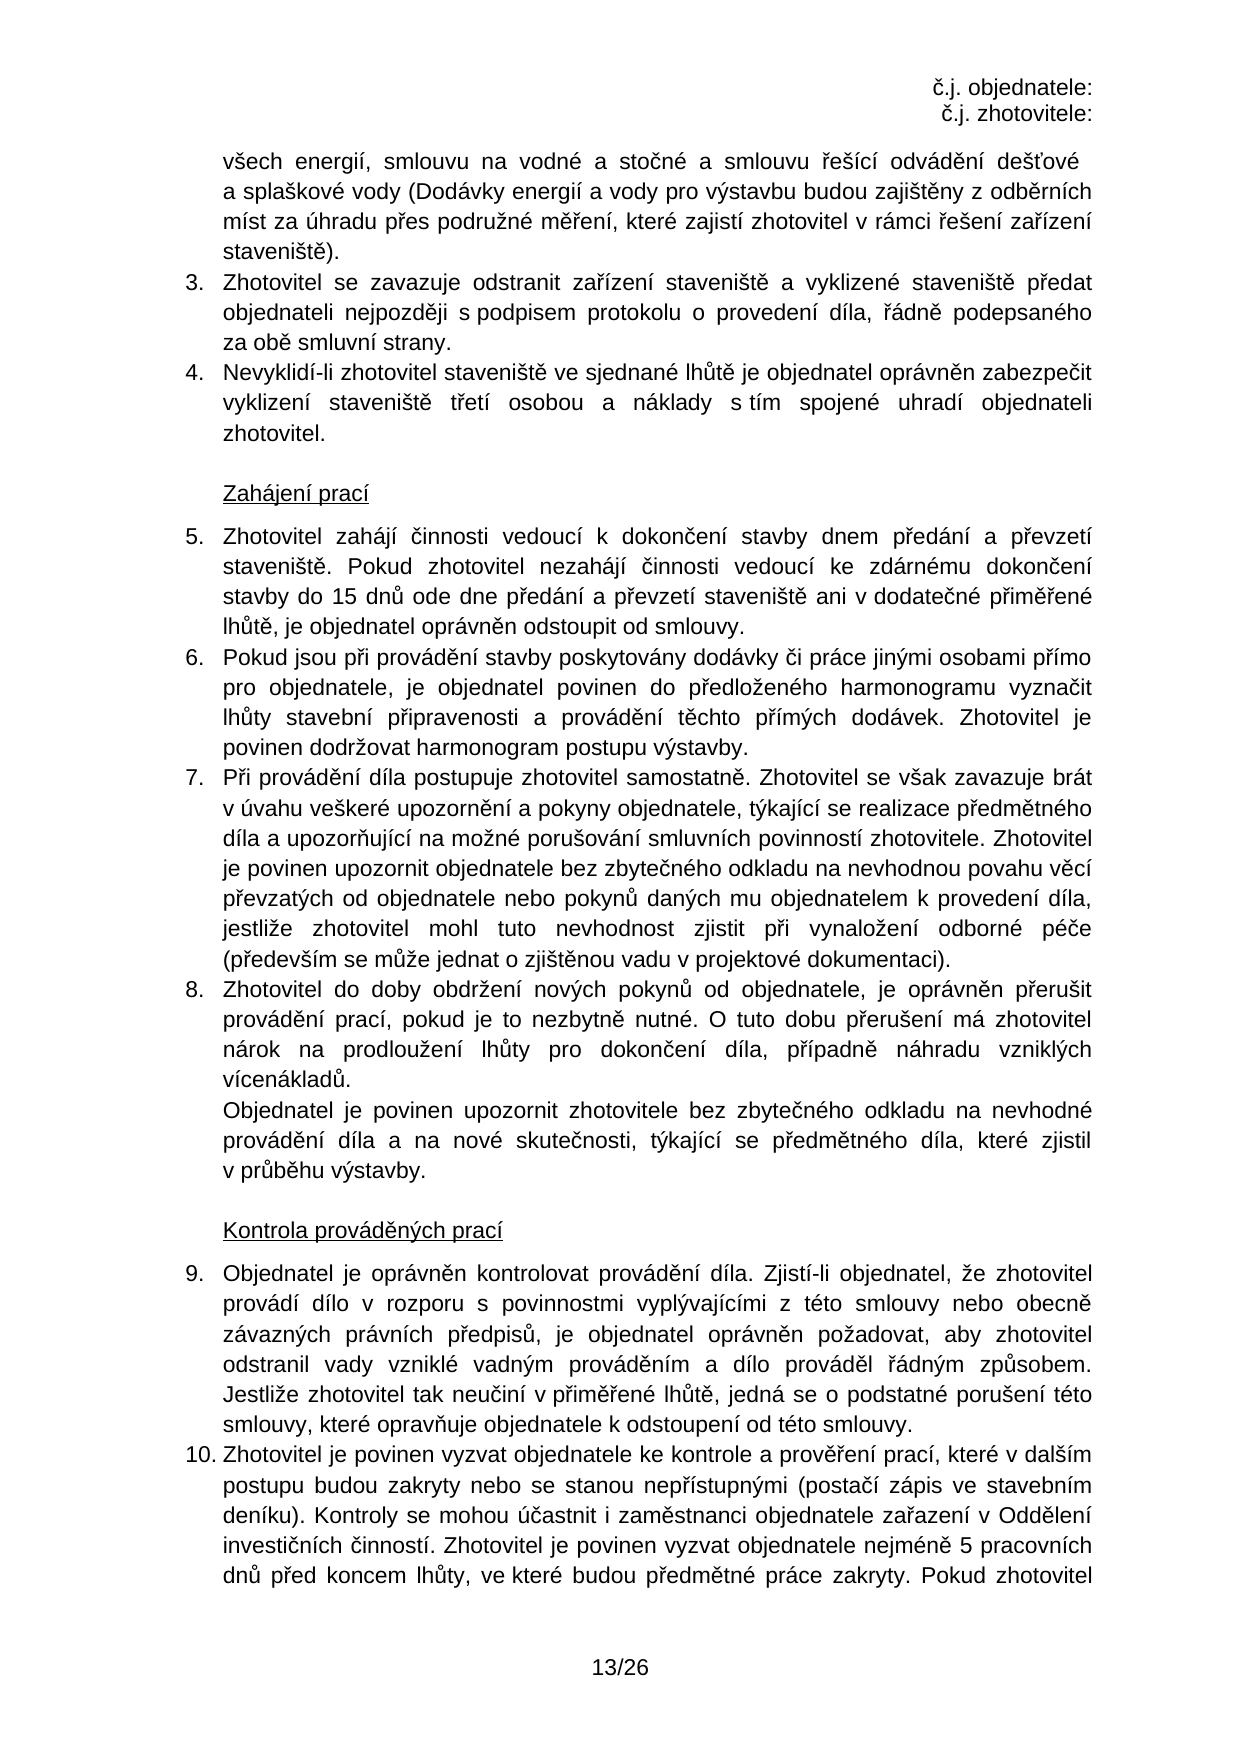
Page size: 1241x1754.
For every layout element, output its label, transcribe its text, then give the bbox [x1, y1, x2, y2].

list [185, 148, 1093, 264]
list Zhotovitel se zavazuje odstranit zařízení staveniště a vyklizené staveniště předat objednateli nejpozději s podpisem protokolu o provedení díla, řádně podepsaného za obě smluvní strany. [185, 268, 1093, 355]
list Při provádění díla postupuje zhotovitel samostatně. Zhotovitel se však zavazuje brát v úvahu veškeré upozornění a pokyny objednatele, týkající se realizace předmětného díla a upozorňující na možné porušování smluvních povinností zhotovitele. Zhotovitel je povinen upozornit objednatele bez zbytečného odkladu na nevhodnou povahu věcí převzatých od objednatele nebo pokynů daných mu objednatelem k provedení díla, jestliže zhotovitel mohl tuto nevhodnost zjistit při vynaložení odborné péče (především se může jednat o zjištěnou vadu v projektové dokumentaci). [185, 764, 1093, 972]
list Nevyklidí-li zhotovitel staveniště ve sjednané lhůtě je objednatel oprávněn zabezpečit vyklizení staveniště třetí osobou a náklady s tím spojené uhradí objednateli zhotovitel. [185, 359, 1093, 446]
list Zhotovitel do doby obdržení nových pokynů od objednatele, je oprávněn přerušit provádění prací, pokud je to nezbytně nutné. O tuto dobu přerušení má zhotovitel nárok na prodloužení lhůty pro dokončení díla, případně náhradu vzniklých vícenákladů. Objednatel je povinen upozornit zhotovitele bez zbytečného odkladu na nevhodné provádění díla a na nové skutečnosti, týkající se předmětného díla, které zjistil v průběhu výstavby. [185, 976, 1093, 1183]
list Objednatel je oprávněn kontrolovat provádění díla. Zjistí-li objednatel, že zhotovitel provádí dílo v rozporu s povinnostmi vyplývajícími z této smlouvy nebo obecně závazných právních předpisů, je objednatel oprávněn požadovat, aby zhotovitel odstranil vady vzniklé vadným prováděním a dílo prováděl řádným způsobem. Jestliže zhotovitel tak neučiní v přiměřené lhůtě, jedná se o podstatné porušení této smlouvy, které opravňuje objednatele k odstoupení od této smlouvy. [185, 1260, 1093, 1437]
list Pokud jsou při provádění stavby poskytovány dodávky či práce jinými osobami přímo pro objednatele, je objednatel povinen do předloženého harmonogramu vyznačit lhůty stavební připravenosti a provádění těchto přímých dodávek. Zhotovitel je povinen dodržovat harmonogram postupu výstavby. [185, 643, 1093, 760]
list Zahájení prací [223, 480, 1093, 506]
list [185, 1441, 1093, 1588]
list Zhotovitel zahájí činnosti vedoucí k dokončení stavby dnem předání a převzetí staveniště. Pokud zhotovitel nezahájí činnosti vedoucí ke zdárnému dokončení stavby do 15 dnů ode dne předání a převzetí staveniště ani v dodatečné přiměřené lhůtě, je objednatel oprávněn odstoupit od smlouvy. [185, 523, 1093, 639]
list Kontrola prováděných prací [223, 1187, 1093, 1244]
